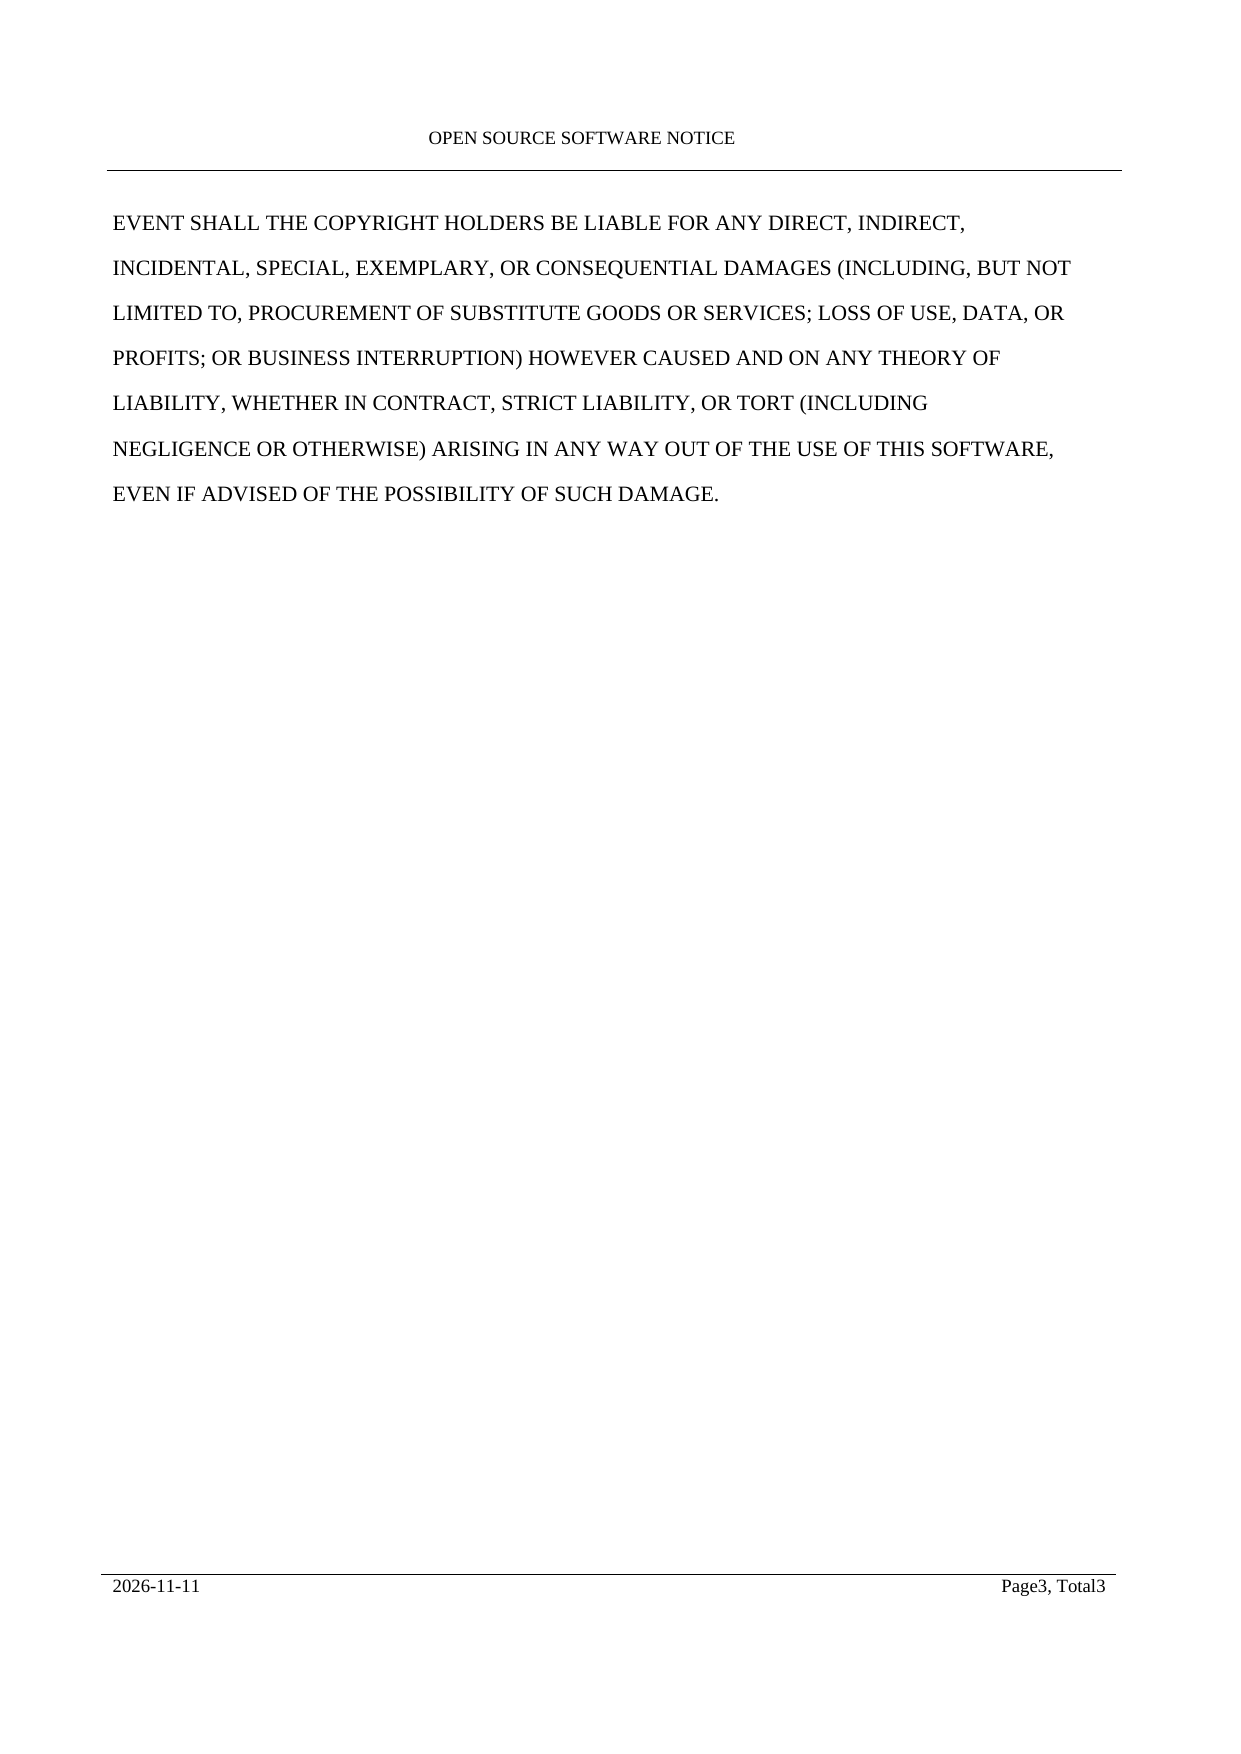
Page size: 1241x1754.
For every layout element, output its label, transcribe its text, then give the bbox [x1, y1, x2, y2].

text NEGLIGENCE OR OTHERWISE) ARISING IN ANY WAY OUT OF THE USE OF THIS SOFTWARE, [112, 432, 1128, 464]
text LIMITED TO, PROCUREMENT OF SUBSTITUTE GOODS OR SERVICES; LOSS OF USE, DATA, OR [112, 297, 1128, 329]
text PROFITS; OR BUSINESS INTERRUPTION) HOWEVER CAUSED AND ON ANY THEORY OF [112, 342, 1128, 374]
text INCIDENTAL, SPECIAL, EXEMPLARY, OR CONSEQUENTIAL DAMAGES (INCLUDING, BUT NOT [112, 251, 1128, 284]
text EVENT SHALL THE COPYRIGHT HOLDERS BE LIABLE FOR ANY DIRECT, INDIRECT, [112, 206, 1128, 239]
text LIABILITY, WHETHER IN CONTRACT, STRICT LIABILITY, OR TORT (INCLUDING [112, 387, 1128, 419]
text EVEN IF ADVISED OF THE POSSIBILITY OF SUCH DAMAGE. [112, 477, 1128, 509]
